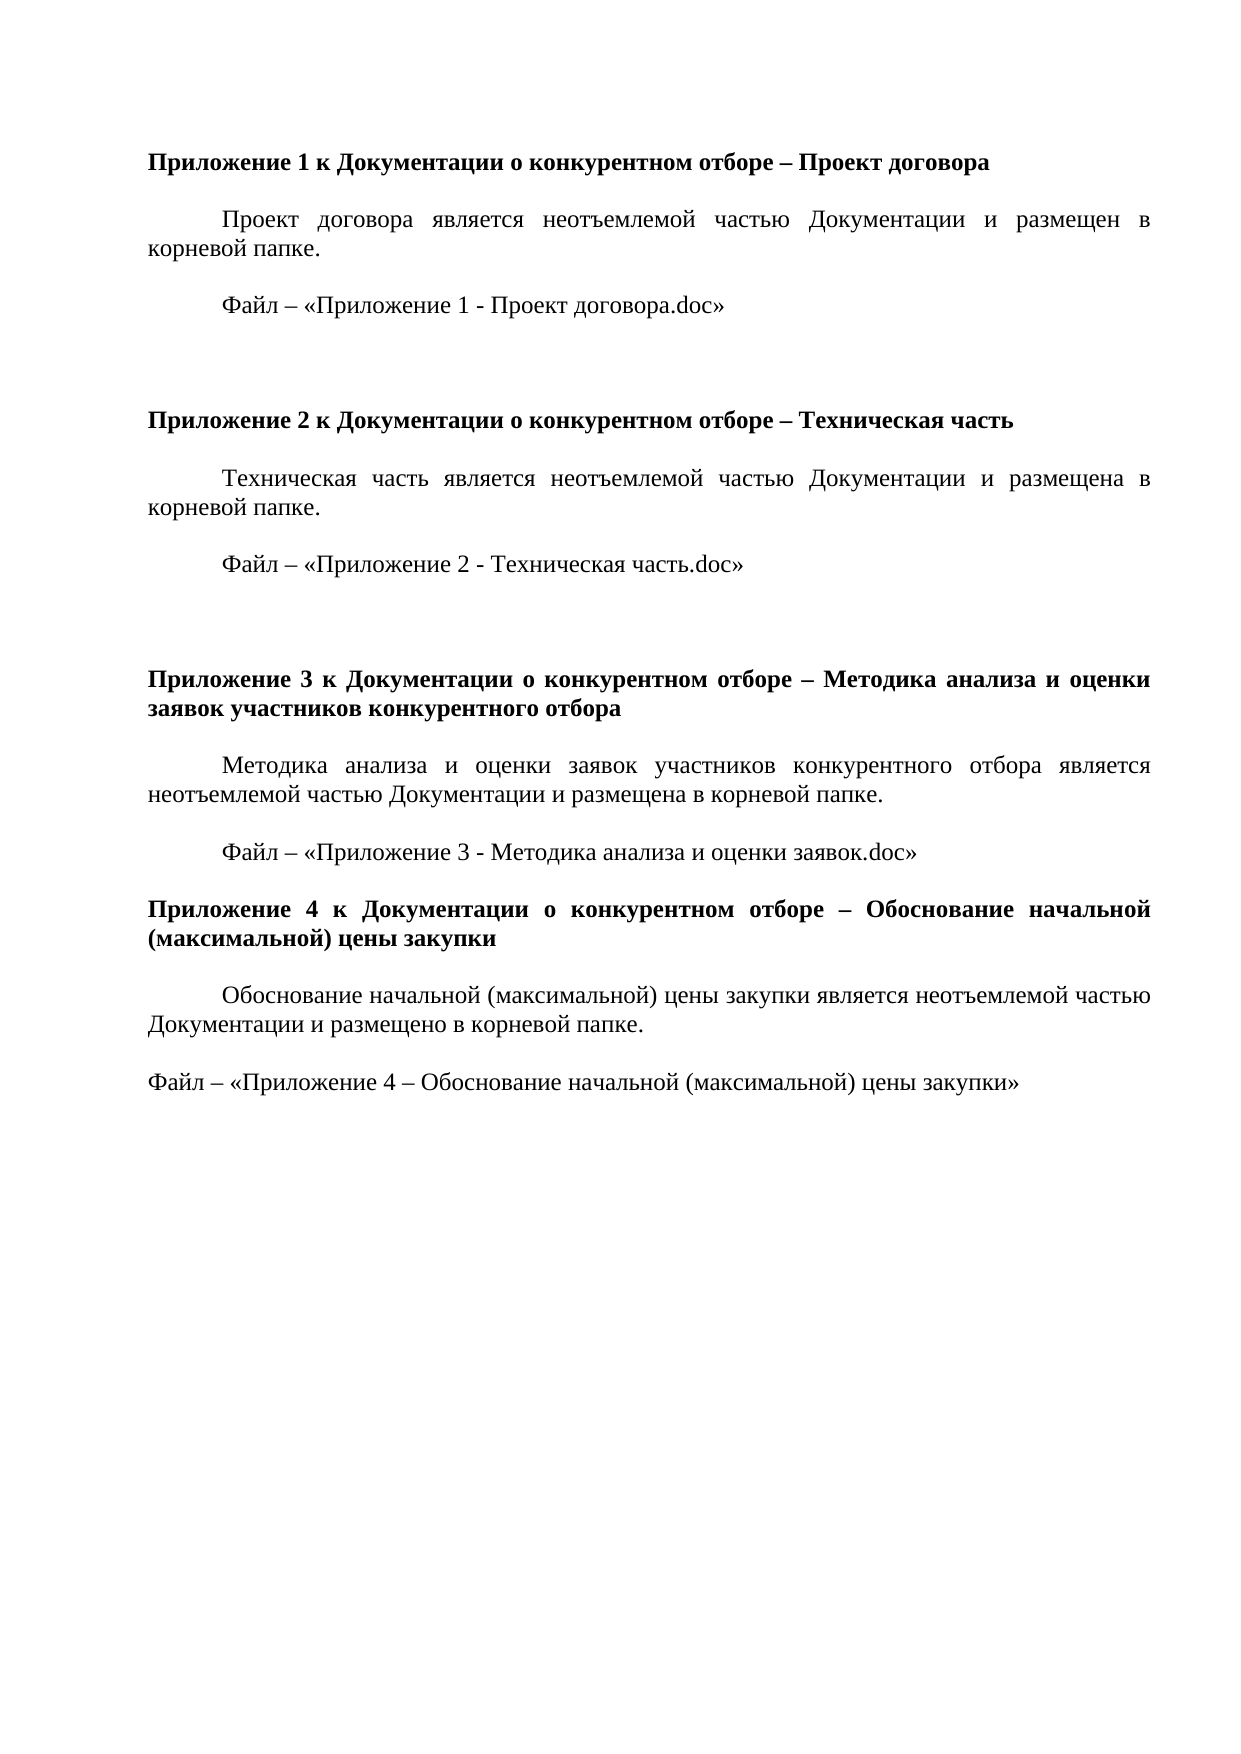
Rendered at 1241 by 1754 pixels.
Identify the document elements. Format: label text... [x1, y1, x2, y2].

text Приложение 3 к Документации о конкурентном отборе – Методика анализа и оценки заявок участников конкурентного отбора [148, 664, 1152, 722]
text Приложение 2 к Документации о конкурентном отборе – Техническая часть [148, 406, 1152, 434]
text Приложение 4 к Документации о конкурентном отборе – Обоснование начальной (максимальной) цены закупки [148, 894, 1152, 952]
text Файл – «Приложение 2 - Техническая часть.doc» [148, 549, 1152, 578]
text Проект договора является неотъемлемой частью Документации и размещен в корневой папке. [148, 204, 1152, 262]
text Техническая часть является неотъемлемой частью Документации и размещена в корневой папке. [148, 463, 1152, 521]
text Файл – «Приложение 4 – Обоснование начальной (максимальной) цены закупки» [148, 1067, 1152, 1096]
text Файл – «Приложение 1 - Проект договора.doc» [148, 291, 1152, 319]
text Приложение 1 к Документации о конкурентном отборе – Проект договора [148, 147, 1152, 176]
text Методика анализа и оценки заявок участников конкурентного отбора является неотъемлемой частью Документации и размещена в корневой папке. [148, 751, 1152, 808]
text Обоснование начальной (максимальной) цены закупки является неотъемлемой частью Документации и размещено в корневой папке. [148, 981, 1152, 1038]
text Файл – «Приложение 3 - Методика анализа и оценки заявок.doc» [148, 837, 1152, 866]
